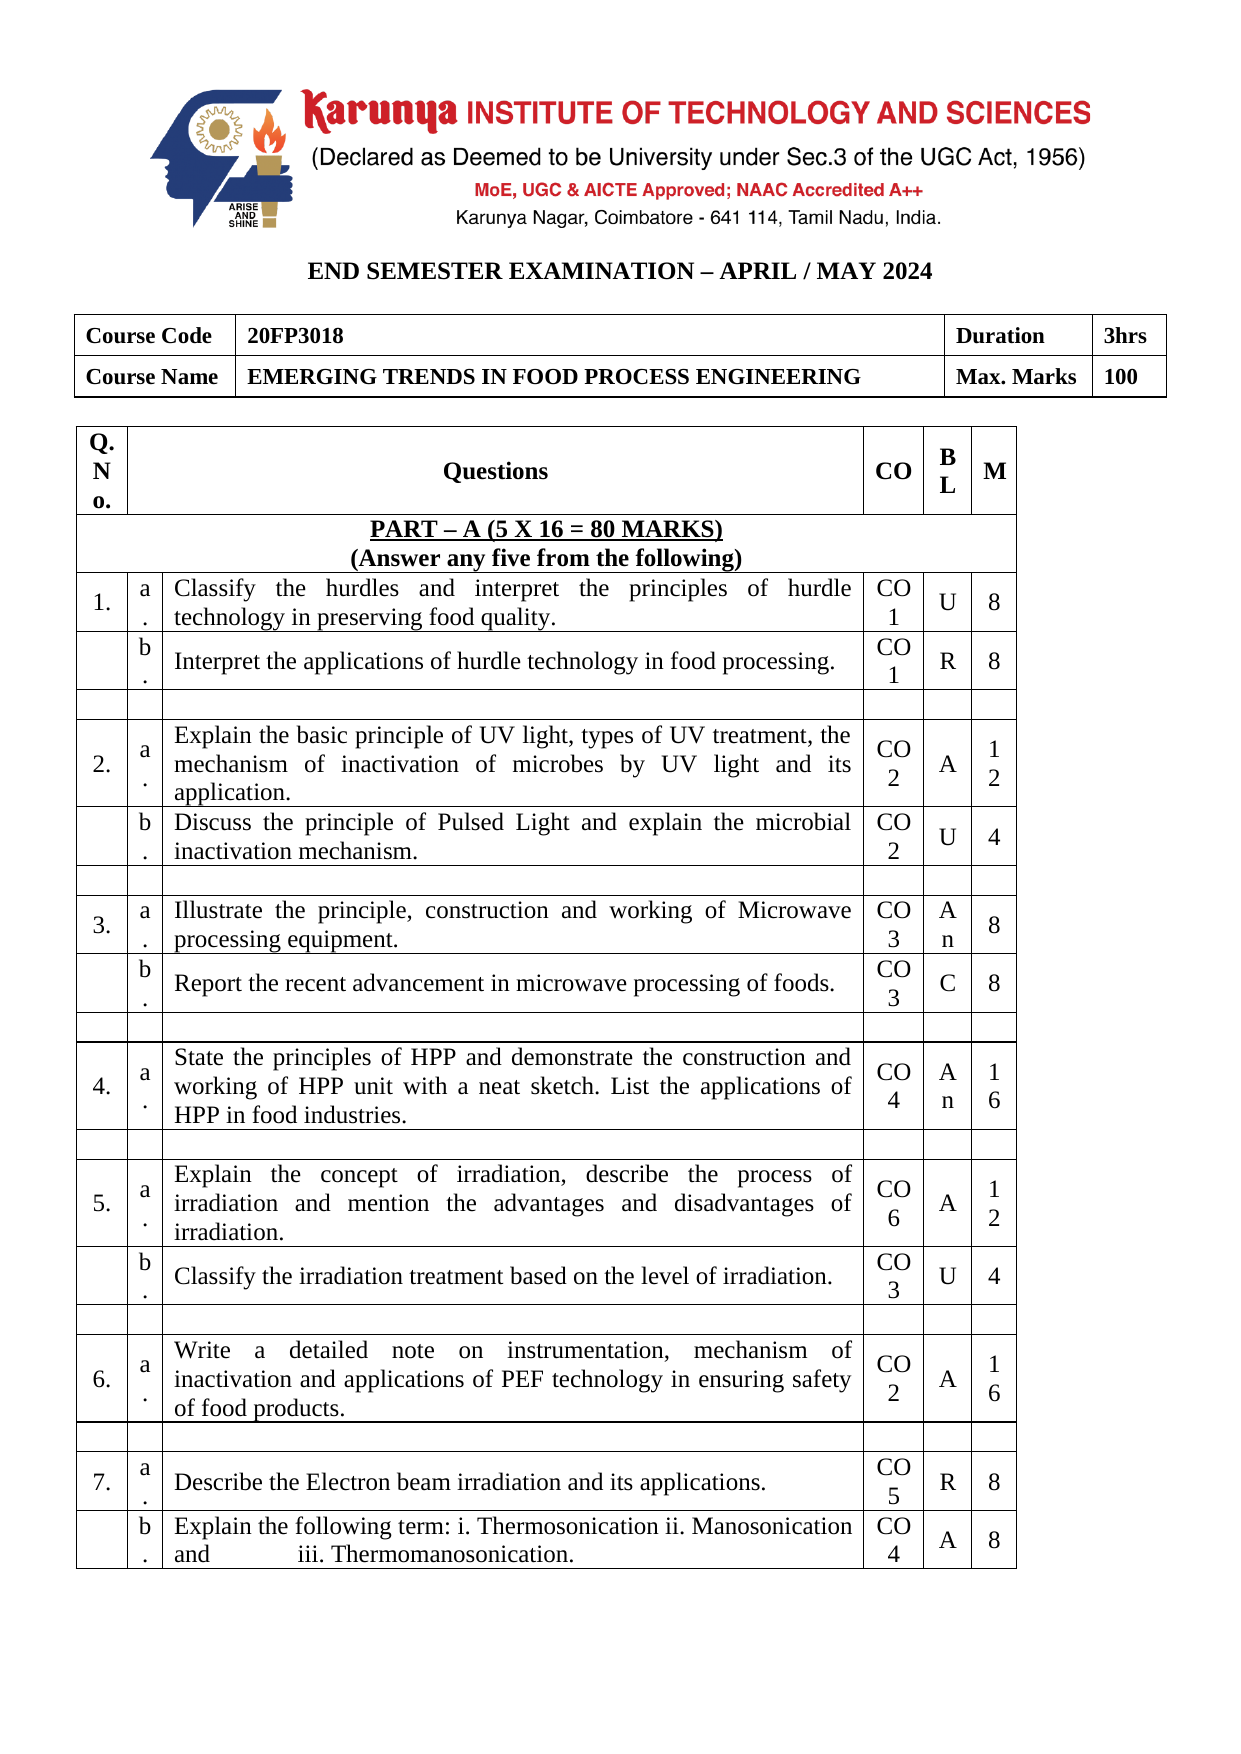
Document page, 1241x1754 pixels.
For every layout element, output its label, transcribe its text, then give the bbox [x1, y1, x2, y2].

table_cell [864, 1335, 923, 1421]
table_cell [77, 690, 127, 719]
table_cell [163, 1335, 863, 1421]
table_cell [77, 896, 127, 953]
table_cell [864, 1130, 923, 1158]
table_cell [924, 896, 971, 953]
picture [150, 89, 1091, 228]
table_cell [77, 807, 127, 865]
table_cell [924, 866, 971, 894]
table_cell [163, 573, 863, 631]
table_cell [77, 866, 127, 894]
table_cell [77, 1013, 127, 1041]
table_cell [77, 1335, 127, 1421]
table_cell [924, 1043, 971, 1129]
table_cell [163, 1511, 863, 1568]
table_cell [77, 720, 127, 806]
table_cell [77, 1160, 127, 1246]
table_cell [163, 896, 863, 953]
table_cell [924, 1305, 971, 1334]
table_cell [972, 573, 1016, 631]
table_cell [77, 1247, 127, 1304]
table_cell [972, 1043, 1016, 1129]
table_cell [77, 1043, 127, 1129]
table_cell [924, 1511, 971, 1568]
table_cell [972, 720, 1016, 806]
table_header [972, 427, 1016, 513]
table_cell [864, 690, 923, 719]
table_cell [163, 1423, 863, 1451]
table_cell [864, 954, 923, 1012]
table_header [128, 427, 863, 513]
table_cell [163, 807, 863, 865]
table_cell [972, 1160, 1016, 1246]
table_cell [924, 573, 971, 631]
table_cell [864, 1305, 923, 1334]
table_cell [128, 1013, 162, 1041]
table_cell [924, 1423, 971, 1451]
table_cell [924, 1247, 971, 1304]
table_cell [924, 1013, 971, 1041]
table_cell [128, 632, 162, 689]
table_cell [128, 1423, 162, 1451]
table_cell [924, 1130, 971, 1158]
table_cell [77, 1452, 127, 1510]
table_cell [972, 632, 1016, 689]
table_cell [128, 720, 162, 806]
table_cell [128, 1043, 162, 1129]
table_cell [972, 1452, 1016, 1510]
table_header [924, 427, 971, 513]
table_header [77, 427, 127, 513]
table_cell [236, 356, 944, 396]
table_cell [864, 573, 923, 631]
text END SEMESTER EXAMINATION – APRIL / MAY 2024 [150, 256, 1090, 285]
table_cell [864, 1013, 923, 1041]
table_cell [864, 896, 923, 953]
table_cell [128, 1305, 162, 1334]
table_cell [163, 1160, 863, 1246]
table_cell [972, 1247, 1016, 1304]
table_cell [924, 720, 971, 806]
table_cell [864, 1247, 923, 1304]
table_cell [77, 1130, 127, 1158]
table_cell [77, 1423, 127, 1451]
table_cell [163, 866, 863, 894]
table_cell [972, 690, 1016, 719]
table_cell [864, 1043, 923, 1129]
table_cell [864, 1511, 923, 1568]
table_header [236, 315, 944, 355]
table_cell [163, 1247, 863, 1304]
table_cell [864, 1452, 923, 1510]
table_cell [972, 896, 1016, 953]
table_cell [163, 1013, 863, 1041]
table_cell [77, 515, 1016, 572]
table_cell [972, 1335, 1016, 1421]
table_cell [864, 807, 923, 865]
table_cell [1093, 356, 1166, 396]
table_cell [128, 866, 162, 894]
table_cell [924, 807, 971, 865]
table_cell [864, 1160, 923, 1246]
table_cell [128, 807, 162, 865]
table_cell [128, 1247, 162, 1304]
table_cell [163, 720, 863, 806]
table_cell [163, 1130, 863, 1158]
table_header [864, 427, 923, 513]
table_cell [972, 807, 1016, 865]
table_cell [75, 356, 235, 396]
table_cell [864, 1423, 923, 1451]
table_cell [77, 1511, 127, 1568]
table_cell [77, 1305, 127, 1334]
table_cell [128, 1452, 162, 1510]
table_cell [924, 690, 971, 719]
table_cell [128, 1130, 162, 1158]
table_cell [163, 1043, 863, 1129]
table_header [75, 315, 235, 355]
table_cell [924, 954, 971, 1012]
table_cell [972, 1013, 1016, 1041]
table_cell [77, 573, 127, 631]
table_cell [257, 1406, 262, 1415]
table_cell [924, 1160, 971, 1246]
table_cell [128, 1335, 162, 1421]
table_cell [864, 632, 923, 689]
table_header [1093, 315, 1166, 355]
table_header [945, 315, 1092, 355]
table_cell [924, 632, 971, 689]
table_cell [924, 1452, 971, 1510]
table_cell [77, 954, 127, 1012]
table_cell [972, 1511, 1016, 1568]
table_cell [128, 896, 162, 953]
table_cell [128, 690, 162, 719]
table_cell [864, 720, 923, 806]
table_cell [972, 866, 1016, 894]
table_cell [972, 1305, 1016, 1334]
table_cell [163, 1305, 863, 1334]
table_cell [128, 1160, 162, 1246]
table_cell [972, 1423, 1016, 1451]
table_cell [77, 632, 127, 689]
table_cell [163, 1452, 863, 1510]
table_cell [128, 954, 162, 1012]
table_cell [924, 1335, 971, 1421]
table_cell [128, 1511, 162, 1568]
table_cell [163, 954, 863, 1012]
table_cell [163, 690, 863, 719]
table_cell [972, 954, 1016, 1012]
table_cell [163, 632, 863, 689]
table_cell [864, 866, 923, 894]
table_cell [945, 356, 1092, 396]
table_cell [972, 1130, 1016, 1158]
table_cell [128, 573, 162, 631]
